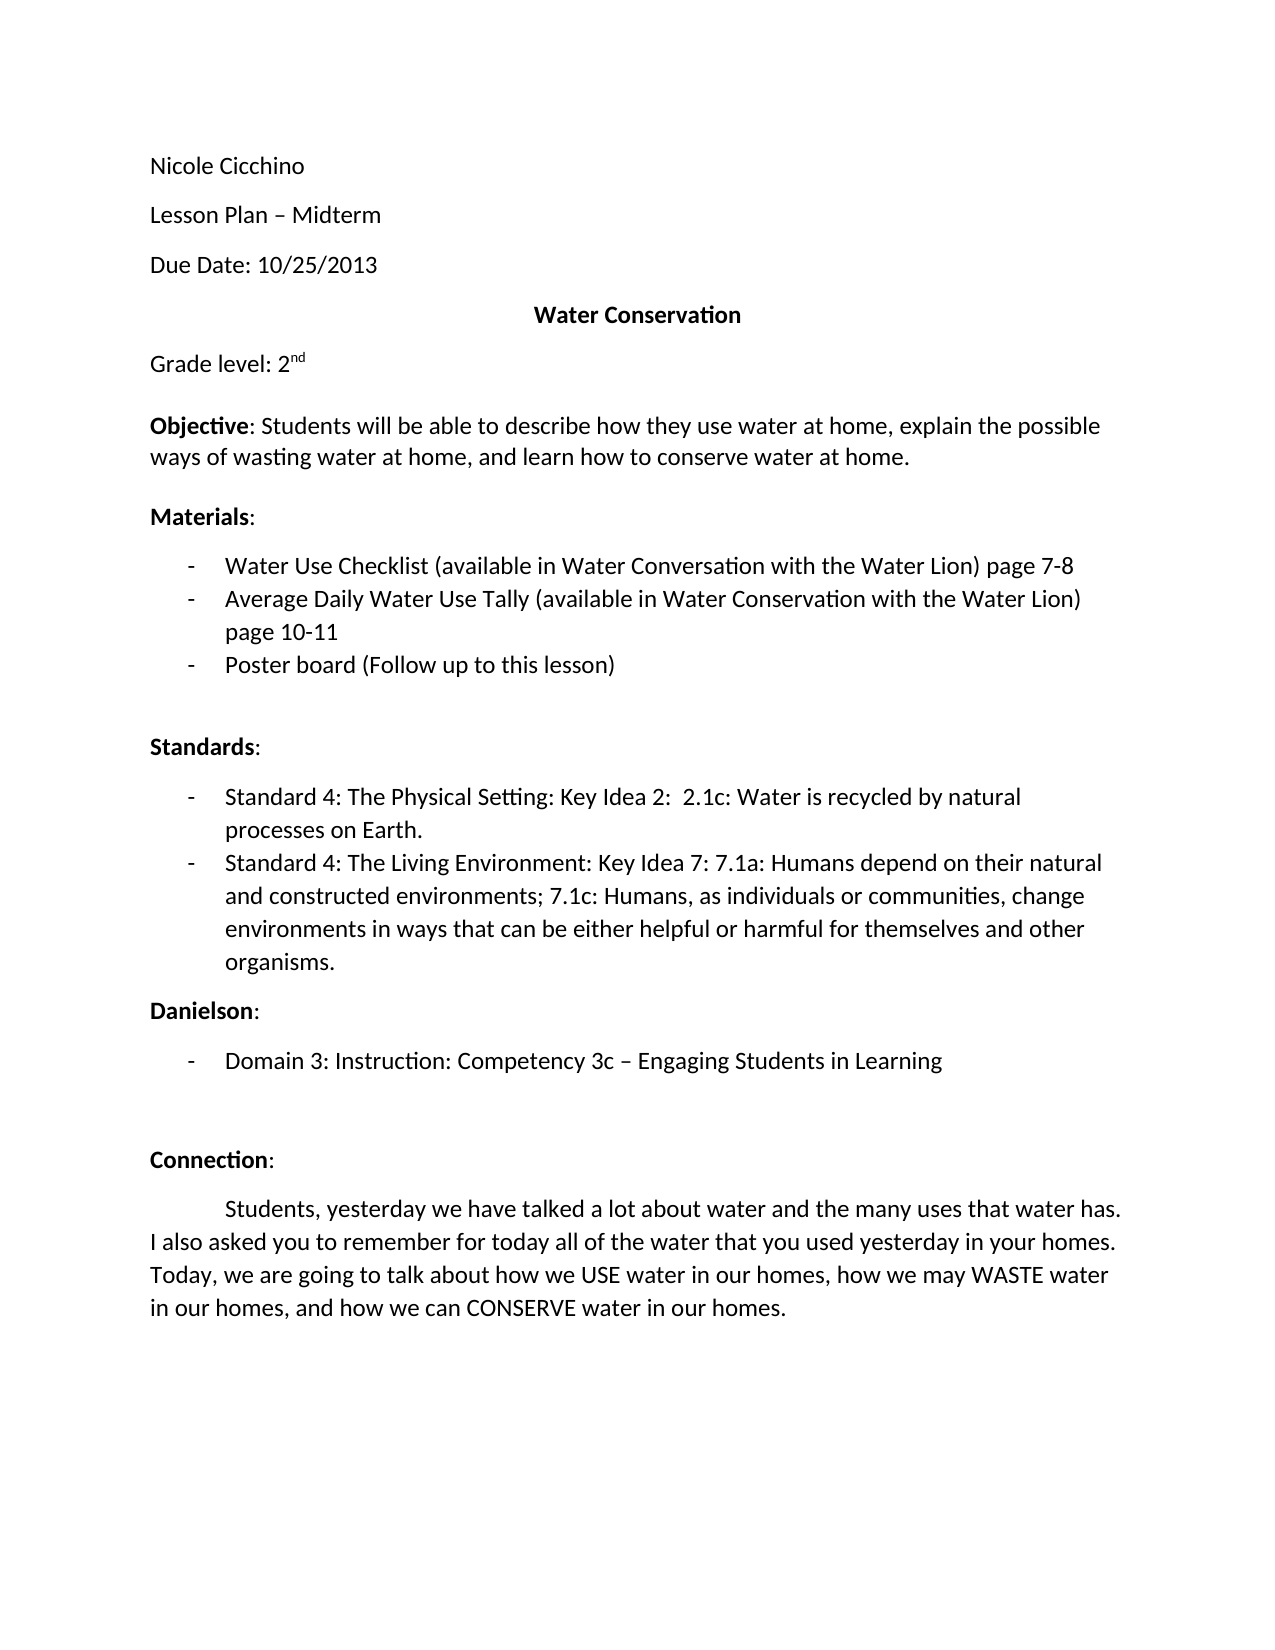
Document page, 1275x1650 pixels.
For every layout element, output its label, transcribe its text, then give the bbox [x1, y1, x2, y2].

list Average Daily Water Use Tally (available in Water Conservation with the Water Lion) page 10-11 [187, 583, 1125, 647]
list Water Use Checklist (available in Water Conversation with the Water Lion) page 7-8 [187, 550, 1125, 581]
text Lesson Plan – Midterm [150, 199, 1125, 230]
text Due Date: 10/25/2013 [150, 249, 1125, 280]
text Grade level: 2nd [150, 348, 1125, 379]
text Nicole Cicchino [150, 150, 1125, 181]
text Water Conservation [150, 299, 1125, 329]
list Poster board (Follow up to this lesson) [187, 649, 1125, 679]
text Students, yesterday we have talked a lot about water and the many uses that water has. I also asked you to remember for today all of the water that you used yesterday in your homes. Today, we are going to talk about how we USE water in our homes, how we may WASTE water in our homes, and how we can CONSERVE water in our homes. [150, 1193, 1125, 1323]
text Standards: [150, 698, 1125, 762]
text Materials: [150, 501, 1125, 531]
list Domain 3: Instruction: Competency 3c – Engaging Students in Learning [187, 1045, 1125, 1075]
text Objective: Students will be able to describe how they use water at home, explain the possible ways of wasting water at home, and learn how to conserve water at home. [150, 410, 1125, 471]
text Connection: [150, 1144, 1125, 1174]
text Danielson: [150, 995, 1125, 1026]
list Standard 4: The Physical Setting: Key Idea 2: 2.1c: Water is recycled by natural processes on Earth. [187, 781, 1125, 844]
list Standard 4: The Living Environment: Key Idea 7: 7.1a: Humans depend on their natural and constructed environments; 7.1c: Humans, as individuals or communities, change environments in ways that can be either helpful or harmful for themselves and other organisms. [187, 847, 1125, 976]
